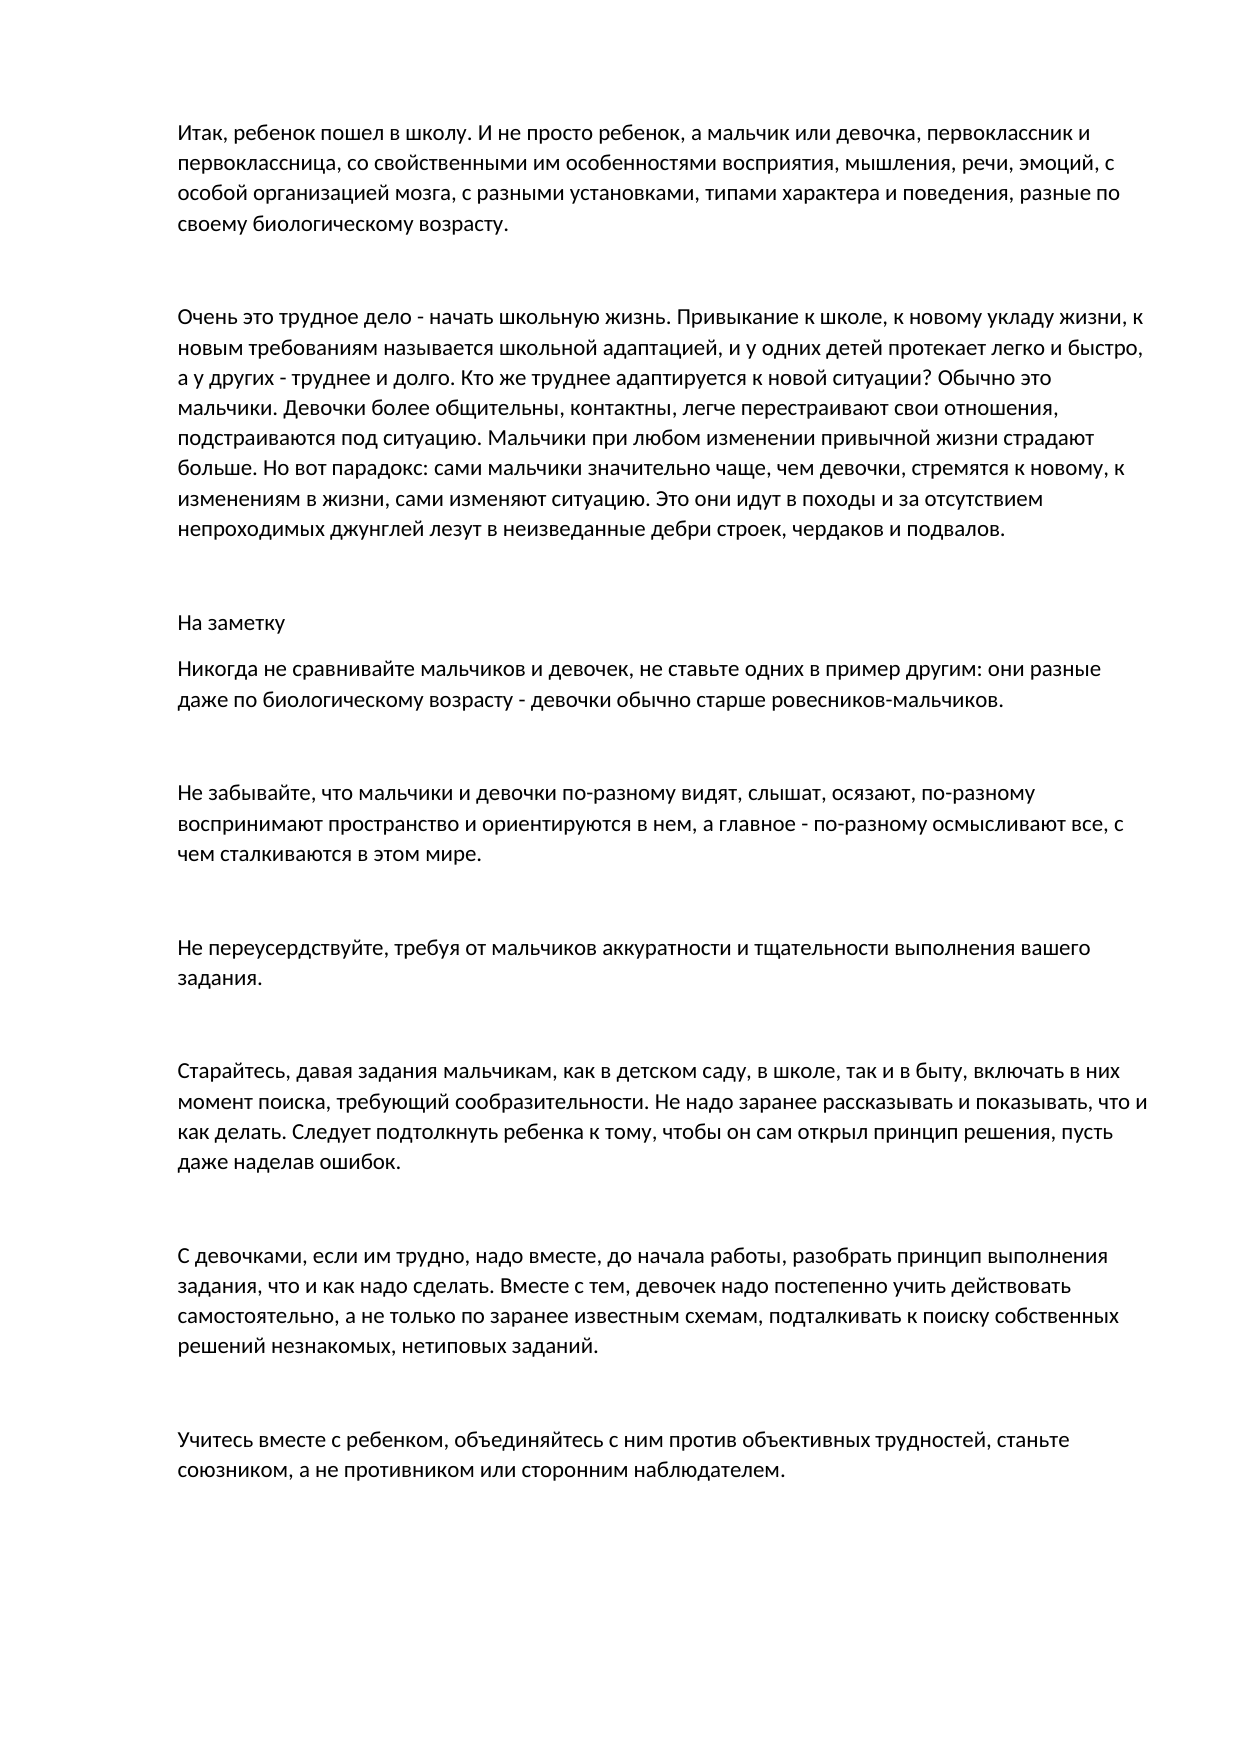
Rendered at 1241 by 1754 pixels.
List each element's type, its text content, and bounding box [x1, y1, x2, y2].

text С девочками, если им трудно, надо вместе, до начала работы, разобрать принцип выполнения задания, что и как надо сделать. Вместе с тем, девочек надо постепенно учить действовать самостоятельно, а не только по заранее известным схемам, подталкивать к поиску собственных решений незнакомых, нетиповых заданий. [177, 1241, 1152, 1360]
text Не переусердствуйте, требуя от мальчиков аккуратности и тщательности выполнения вашего задания. [177, 933, 1152, 991]
text На заметку [177, 608, 1152, 636]
text Учитесь вместе с ребенком, объединяйтесь с ним против объективных трудностей, станьте союзником, а не противником или сторонним наблюдателем. [177, 1425, 1152, 1484]
text Старайтесь, давая задания мальчикам, как в детском саду, в школе, так и в быту, включать в них момент поиска, требующий сообразительности. Не надо заранее рассказывать и показывать, что и как делать. Следует подтолкнуть ребенка к тому, чтобы он сам открыл принцип решения, пусть даже наделав ошибок. [177, 1057, 1152, 1175]
text Итак, ребенок пошел в школу. И не просто ребенок, а мальчик или девочка, первоклассник и первоклассница, со свойственными им особенностями восприятия, мышления, речи, эмоций, с особой организацией мозга, с разными установками, типами характера и поведения, разные по своему биологическому возрасту. [177, 118, 1152, 237]
text Никогда не сравнивайте мальчиков и девочек, не ставьте одних в пример другим: они разные даже по биологическому возрасту - девочки обычно старше ровесников-мальчиков. [177, 654, 1152, 713]
text Очень это трудное дело - начать школьную жизнь. Привыкание к школе, к новому укладу жизни, к новым требованиям называется школьной адаптацией, и у одних детей протекает легко и быстро, а у других - труднее и долго. Кто же труднее адаптируется к новой ситуации? Обычно это мальчики. Девочки более общительны, контактны, легче перестраивают свои отношения, подстраиваются под ситуацию. Мальчики при любом изменении привычной жизни страдают больше. Но вот парадокс: сами мальчики значительно чаще, чем девочки, стремятся к новому, к изменениям в жизни, сами изменяют ситуацию. Это они идут в походы и за отсутствием непроходимых джунглей лезут в неизведанные дебри строек, чердаков и подвалов. [177, 302, 1152, 542]
text Не забывайте, что мальчики и девочки по-разному видят, слышат, осязают, по-разному воспринимают пространство и ориентируются в нем, а главное - по-разному осмысливают все, с чем сталкиваются в этом мире. [177, 778, 1152, 867]
